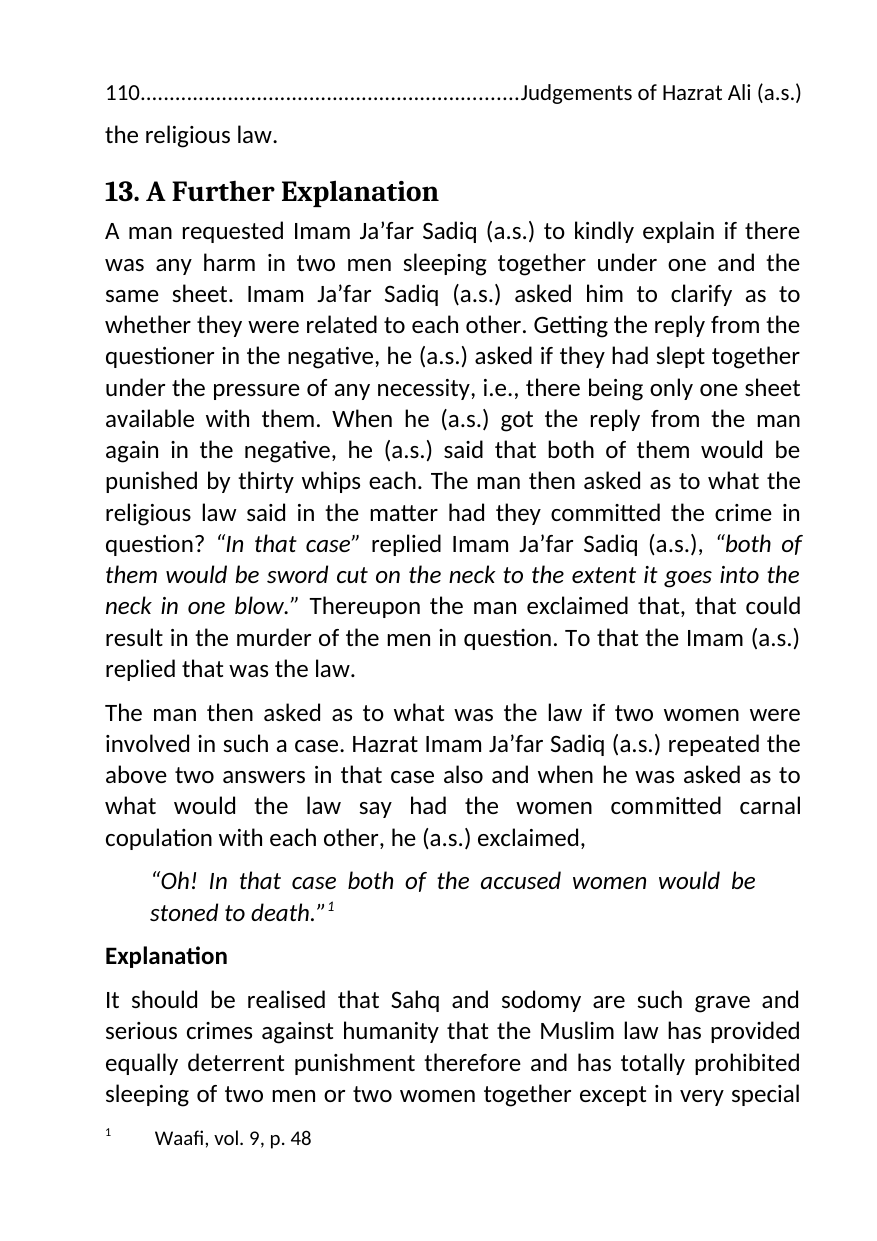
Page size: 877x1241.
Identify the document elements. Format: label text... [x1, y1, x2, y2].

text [105, 983, 802, 1108]
text Explanation [105, 940, 802, 971]
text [105, 119, 802, 150]
text A man requested Imam Ja’far Sadiq (a.s.) to kindly explain if there was any harm in two men sleeping together under one and the same sheet. Imam Ja’far Sadiq (a.s.) asked him to clarify as to whether they were related to each other. Getting the reply from the questioner in the negative, he (a.s.) asked if they had slept together under the pressure of any necessity, i.e., there being only one sheet available with them. When he (a.s.) got the reply from the man again in the negative, he (a.s.) said that both of them would be punished by thirty whips each. The man then asked as to what the religious law said in the matter had they committed the crime in question? “In that case” replied Imam Ja’far Sadiq (a.s.), “both of them would be sword cut on the neck to the extent it goes into the neck in one blow.” Thereupon the man exclaimed that, that could result in the murder of the men in question. To that the Imam (a.s.) replied that was the law. [105, 215, 802, 683]
text The man then asked as to what was the law if two women were involved in such a case. Hazrat Imam Ja’far Sadiq (a.s.) repeated the above two answers in that case also and when he was asked as to what would the law say had the women committed carnal copulation with each other, he (a.s.) exclaimed, [105, 696, 802, 852]
subtitle 13. A Further Explanation [105, 175, 802, 208]
text “Oh! In that case both of the accused women would be stoned to death.” [150, 865, 757, 927]
